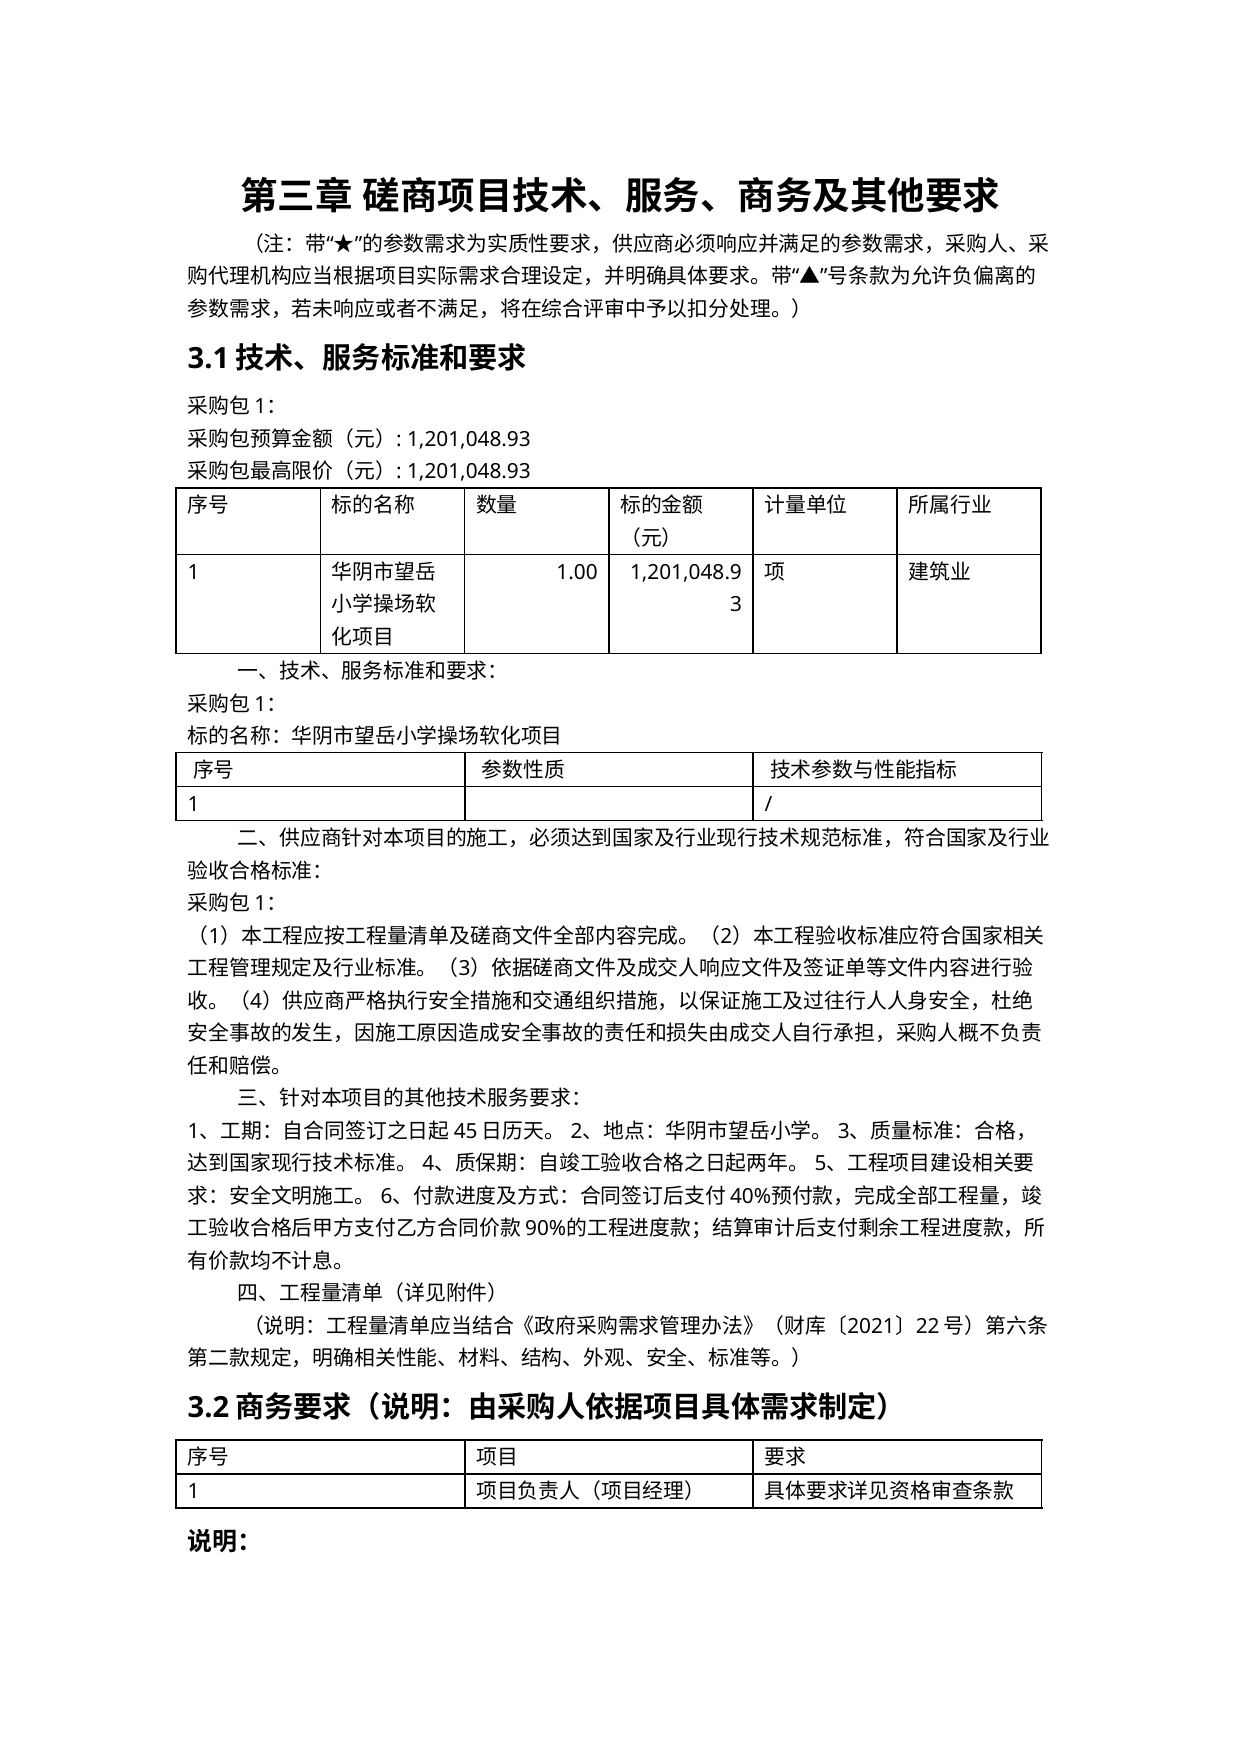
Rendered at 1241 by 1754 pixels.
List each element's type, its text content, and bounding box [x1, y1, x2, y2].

table_cell / [754, 787, 1041, 820]
table_cell [466, 787, 752, 820]
text 一、技术、服务标准和要求： [187, 654, 1053, 687]
table_header 数量 [465, 489, 608, 553]
table_cell 项目负责人（项目经理） [466, 1475, 752, 1507]
table_header 项目 [466, 1441, 752, 1473]
table_cell 具体要求详见资格审查条款 [754, 1475, 1041, 1507]
table_header 所属行业 [898, 489, 1040, 553]
table_header 标的名称 [321, 489, 464, 553]
text 说明： [187, 1508, 1053, 1573]
table_cell 项 [754, 555, 896, 653]
text 采购包1： [187, 886, 1053, 919]
text 采购包预算金额（元）: 1,201,048.93 [187, 422, 1053, 454]
text （1）本工程应按工程量清单及磋商文件全部内容完成。（2）本工程验收标准应符合国家相关工程管理规定及行业标准。（3）依据磋商文件及成交人响应文件及签证单等文件内容进行验收。（4）供应商严格执行安全措施和交通组织措施，以保证施工及过往行人人身安全，杜绝安全事故的发生，因施工原因造成安全事故的责任和损失由成交人自行承担，采购人概不负责任和赔偿。 [187, 919, 1053, 1081]
text 采购包1： [187, 389, 1053, 422]
table_cell 建筑业 [898, 555, 1040, 653]
text 采购包最高限价（元）: 1,201,048.93 [187, 454, 1053, 487]
table_header 技术参数与性能指标 [754, 753, 1041, 786]
table_cell 1 [177, 555, 320, 653]
table_header 计量单位 [754, 489, 896, 553]
text 四、工程量清单（详见附件） [187, 1276, 1053, 1309]
table_header 序号 [177, 753, 464, 786]
text （说明：工程量清单应当结合《政府采购需求管理办法》（财库〔2021〕22号）第六条第二款规定，明确相关性能、材料、结构、外观、安全、标准等。） [187, 1309, 1053, 1374]
table_header 序号 [177, 1441, 464, 1473]
table_header 参数性质 [466, 753, 752, 786]
text 1、工期：自合同签订之日起45日历天。 2、地点：华阴市望岳小学。 3、质量标准：合格，达到国家现行技术标准。 4、质保期：自竣工验收合格之日起两年。 5、工程项目建设相关要求：安全文明施工。 6、付款进度及方式：合同签订后支付40%预付款，完成全部工程量，竣工验收合格后甲方支付乙方合同价款90%的工程进度款；结算审计后支付剩余工程进度款，所有价款均不计息。 [187, 1114, 1053, 1276]
table_cell 1,201,048.93 [610, 555, 752, 653]
table_header 要求 [754, 1441, 1041, 1473]
text 标的名称：华阴市望岳小学操场软化项目 [187, 719, 1053, 752]
text 采购包1： [187, 687, 1053, 719]
table_header 序号 [177, 489, 320, 553]
text 3.2商务要求（说明：由采购人依据项目具体需求制定） [187, 1374, 1053, 1439]
table_cell 1 [177, 1475, 464, 1507]
text （注：带“★”的参数需求为实质性要求，供应商必须响应并满足的参数需求，采购人、采购代理机构应当根据项目实际需求合理设定，并明确具体要求。带“▲”号条款为允许负偏离的参数需求，若未响应或者不满足，将在综合评审中予以扣分处理。） [187, 227, 1053, 324]
table_cell 华阴市望岳小学操场软化项目 [321, 555, 464, 653]
text 三、针对本项目的其他技术服务要求： [187, 1081, 1053, 1114]
text 二、供应商针对本项目的施工，必须达到国家及行业现行技术规范标准，符合国家及行业验收合格标准： [187, 821, 1053, 886]
text 第三章 磋商项目技术、服务、商务及其他要求 [187, 162, 1053, 227]
table_header 标的金额 （元） [610, 489, 752, 553]
table_cell 1.00 [465, 555, 608, 653]
text 3.1技术、服务标准和要求 [187, 324, 1053, 389]
table_cell 1 [177, 787, 464, 820]
